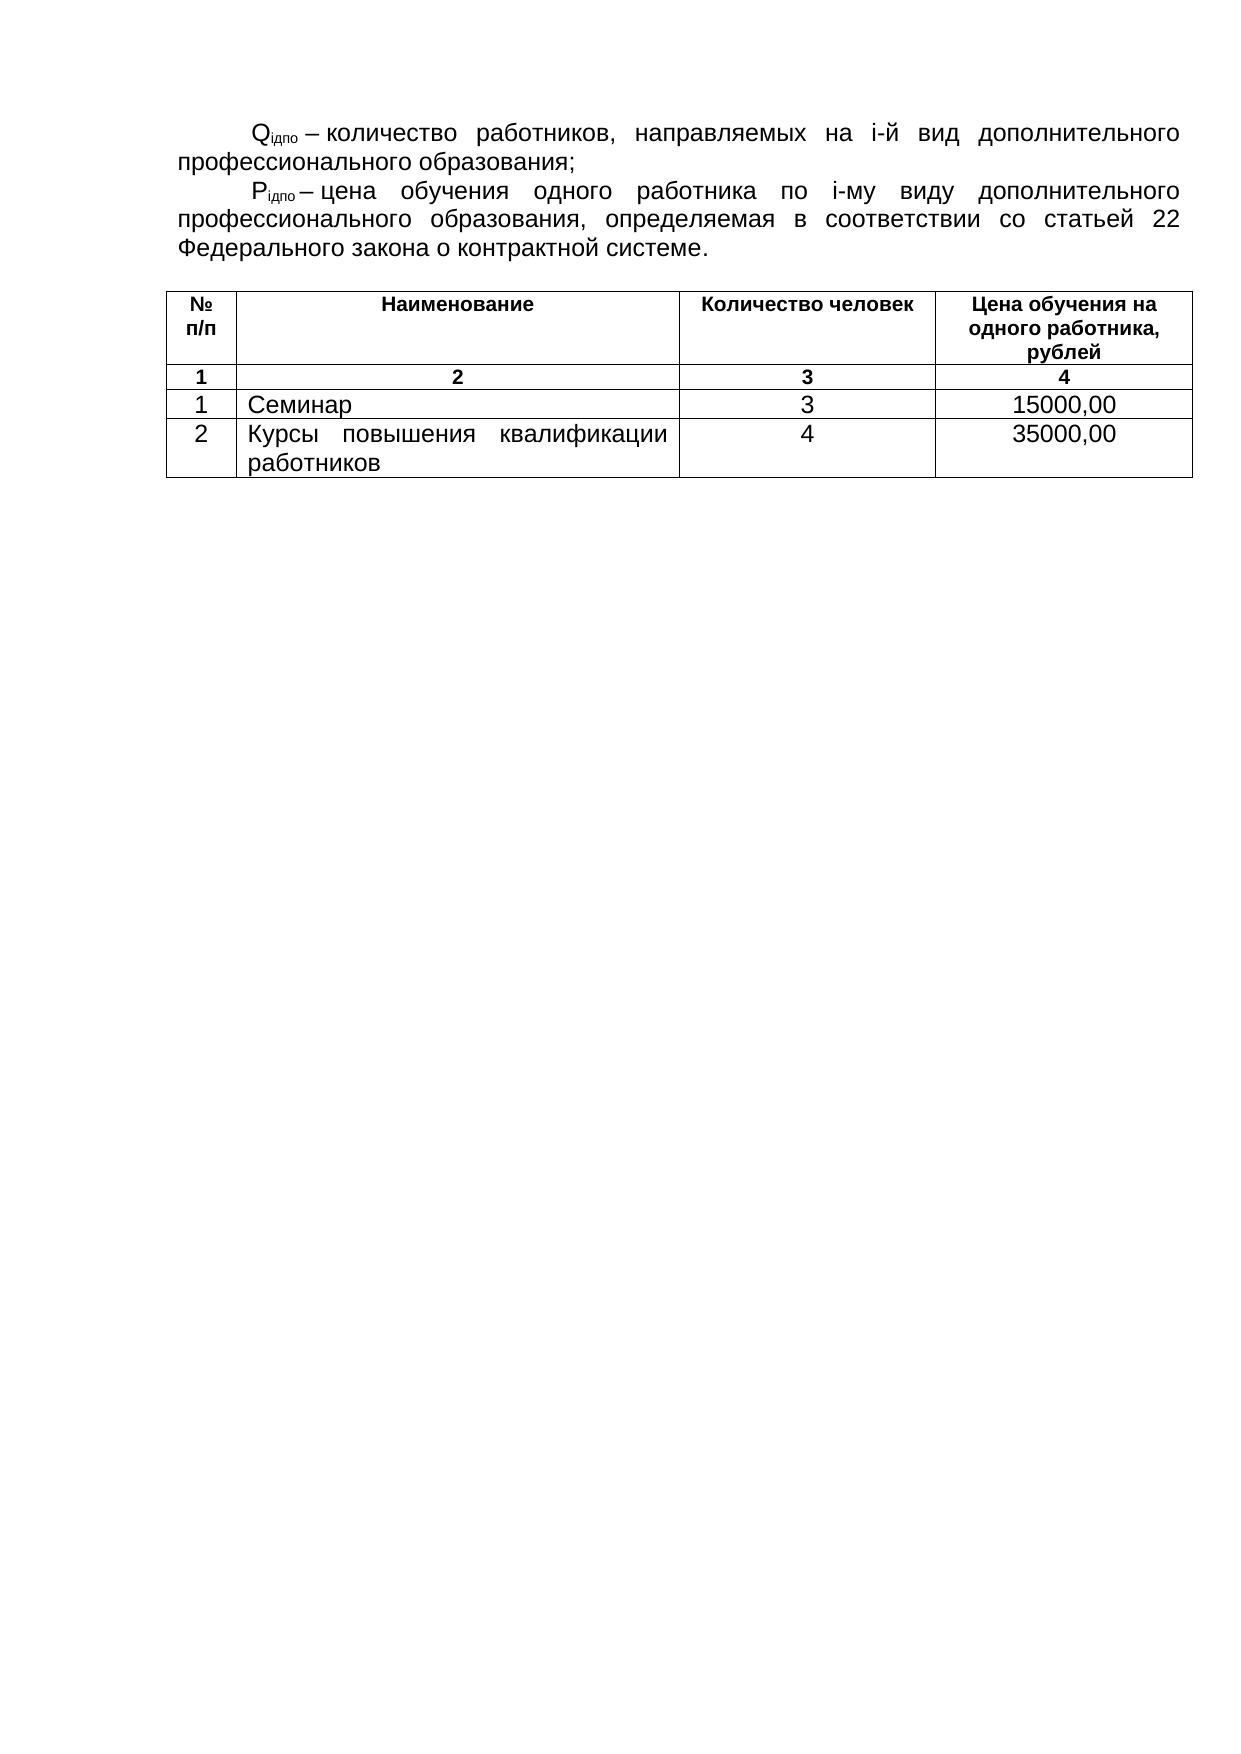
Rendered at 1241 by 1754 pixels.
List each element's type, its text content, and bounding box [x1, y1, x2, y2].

table_header Цена обучения на одного работника, рублей [936, 292, 1192, 363]
table_cell 1 [167, 365, 236, 388]
table_cell 3 [680, 365, 935, 388]
table_cell Курсы повышения квалификации работников [237, 419, 679, 477]
table_cell 4 [936, 365, 1192, 388]
table_header Наименование [237, 292, 679, 363]
text Qiдпо – количество работников, направляемых на i-й вид дополнительного профессионального образования; [177, 118, 1181, 176]
table_header № п/п [167, 292, 236, 363]
table_cell 4 [680, 419, 935, 477]
table_cell 35000,00 [936, 419, 1192, 477]
text Рiдпо – цена обучения одного работника по i-му виду дополнительного профессионального образования, определяемая в соответствии со статьей 22 Федерального закона о контрактной системе. [177, 176, 1181, 262]
table_cell 2 [237, 365, 679, 388]
table_header Количество человек [680, 292, 935, 363]
table_cell 15000,00 [936, 390, 1192, 418]
table_cell 3 [680, 390, 935, 418]
table_cell 1 [167, 390, 236, 418]
table_cell Семинар [237, 390, 679, 418]
table_cell 2 [167, 419, 236, 477]
